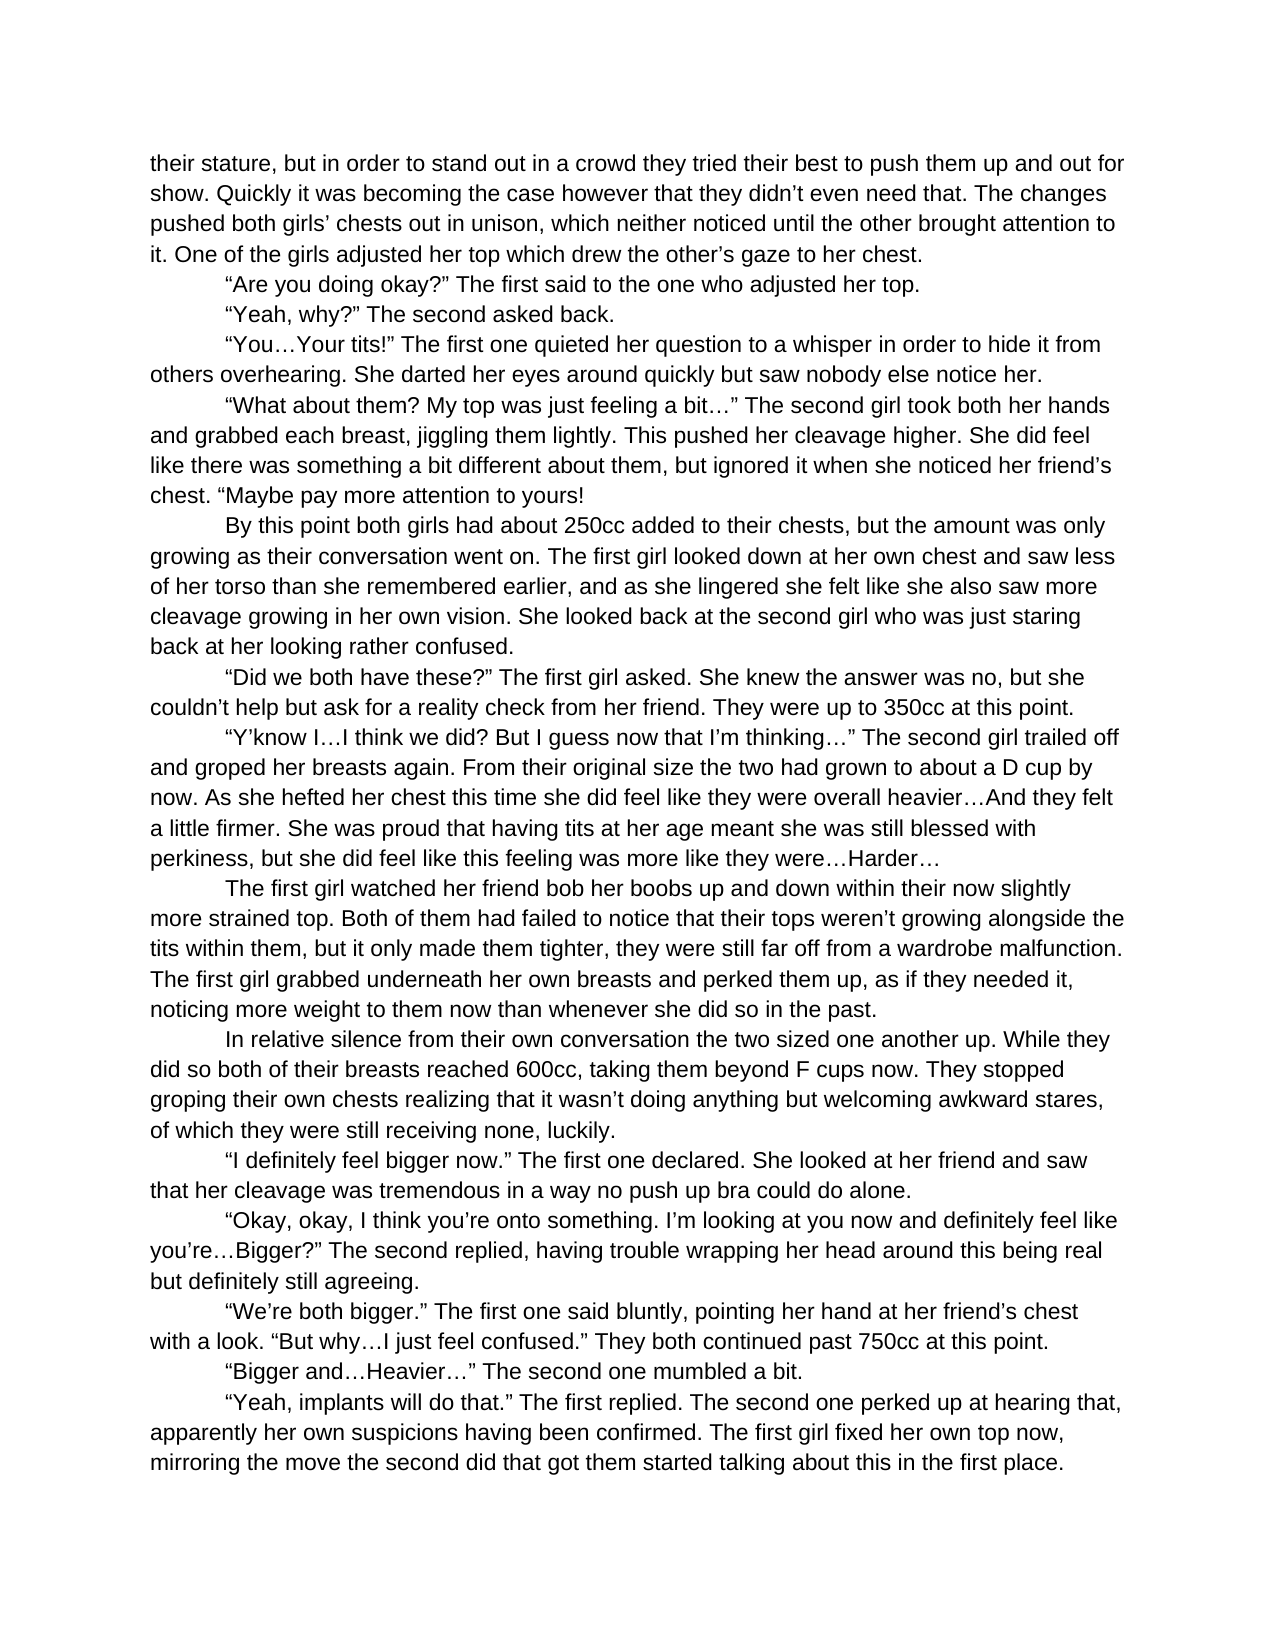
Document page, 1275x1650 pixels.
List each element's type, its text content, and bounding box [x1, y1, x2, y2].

text “What about them? My top was just feeling a bit…” The second girl took both her hands and grabbed each breast, jiggling them lightly. This pushed her cleavage higher. She did feel like there was something a bit different about them, but ignored it when she noticed her friend’s chest. “Maybe pay more attention to yours! [150, 392, 1125, 509]
text “Did we both have these?” The first girl asked. She knew the answer was no, but she couldn’t help but ask for a reality check from her friend. They were up to 350cc at this point. [150, 663, 1125, 720]
text “You…Your tits!” The first one quieted her question to a whisper in order to hide it from others overhearing. She darted her eyes around quickly but saw nobody else notice her. [150, 331, 1125, 388]
text The first girl watched her friend bob her boobs up and down within their now slightly more strained top. Both of them had failed to notice that their tops weren’t growing alongside the tits within them, but it only made them tighter, they were still far off from a wardrobe malfunction. The first girl grabbed underneath her own breasts and perked them up, as if they needed it, noticing more weight to them now than whenever she did so in the past. [150, 875, 1125, 1022]
text “Bigger and…Heavier…” The second one mumbled a bit. [150, 1358, 1125, 1385]
text “Y’know I…I think we did? But I guess now that I’m thinking…” The second girl trailed off and groped her breasts again. From their original size the two had grown to about a D cup by now. As she hefted her chest this time she did feel like they were overall heavier…And they felt a little firmer. She was proud that having tits at her age meant she was still blessed with perkiness, but she did feel like this feeling was more like they were…Harder… [150, 724, 1125, 871]
text “We’re both bigger.” The first one said bluntly, pointing her hand at her friend’s chest with a look. “But why…I just feel confused.” They both continued past 750cc at this point. [150, 1298, 1125, 1354]
text “Yeah, why?” The second asked back. [150, 301, 1125, 327]
text “Yeah, implants will do that.” The first replied. The second one perked up at hearing that, apparently her own suspicions having been confirmed. The first girl fixed her own top now, mirroring the move the second did that got them started talking about this in the first place. [150, 1388, 1125, 1475]
text “Okay, okay, I think you’re onto something. I’m looking at you now and definitely feel like you’re…Bigger?” The second replied, having trouble wrapping her head around this being real but definitely still agreeing. [150, 1207, 1125, 1294]
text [150, 150, 1125, 267]
text “Are you doing okay?” The first said to the one who adjusted her top. [150, 271, 1125, 297]
text In relative silence from their own conversation the two sized one another up. While they did so both of their breasts reached 600cc, taking them beyond F cups now. They stopped groping their own chests realizing that it wasn’t doing anything but welcoming awkward stares, of which they were still receiving none, luckily. [150, 1026, 1125, 1143]
text By this point both girls had about 250cc added to their chests, but the amount was only growing as their conversation went on. The first girl looked down at her own chest and saw less of her torso than she remembered earlier, and as she lingered she felt like she also saw more cleavage growing in her own vision. She looked back at the second girl who was just staring back at her looking rather confused. [150, 512, 1125, 660]
text “I definitely feel bigger now.” The first one declared. She looked at her friend and saw that her cleavage was tremendous in a way no push up bra could do alone. [150, 1147, 1125, 1203]
